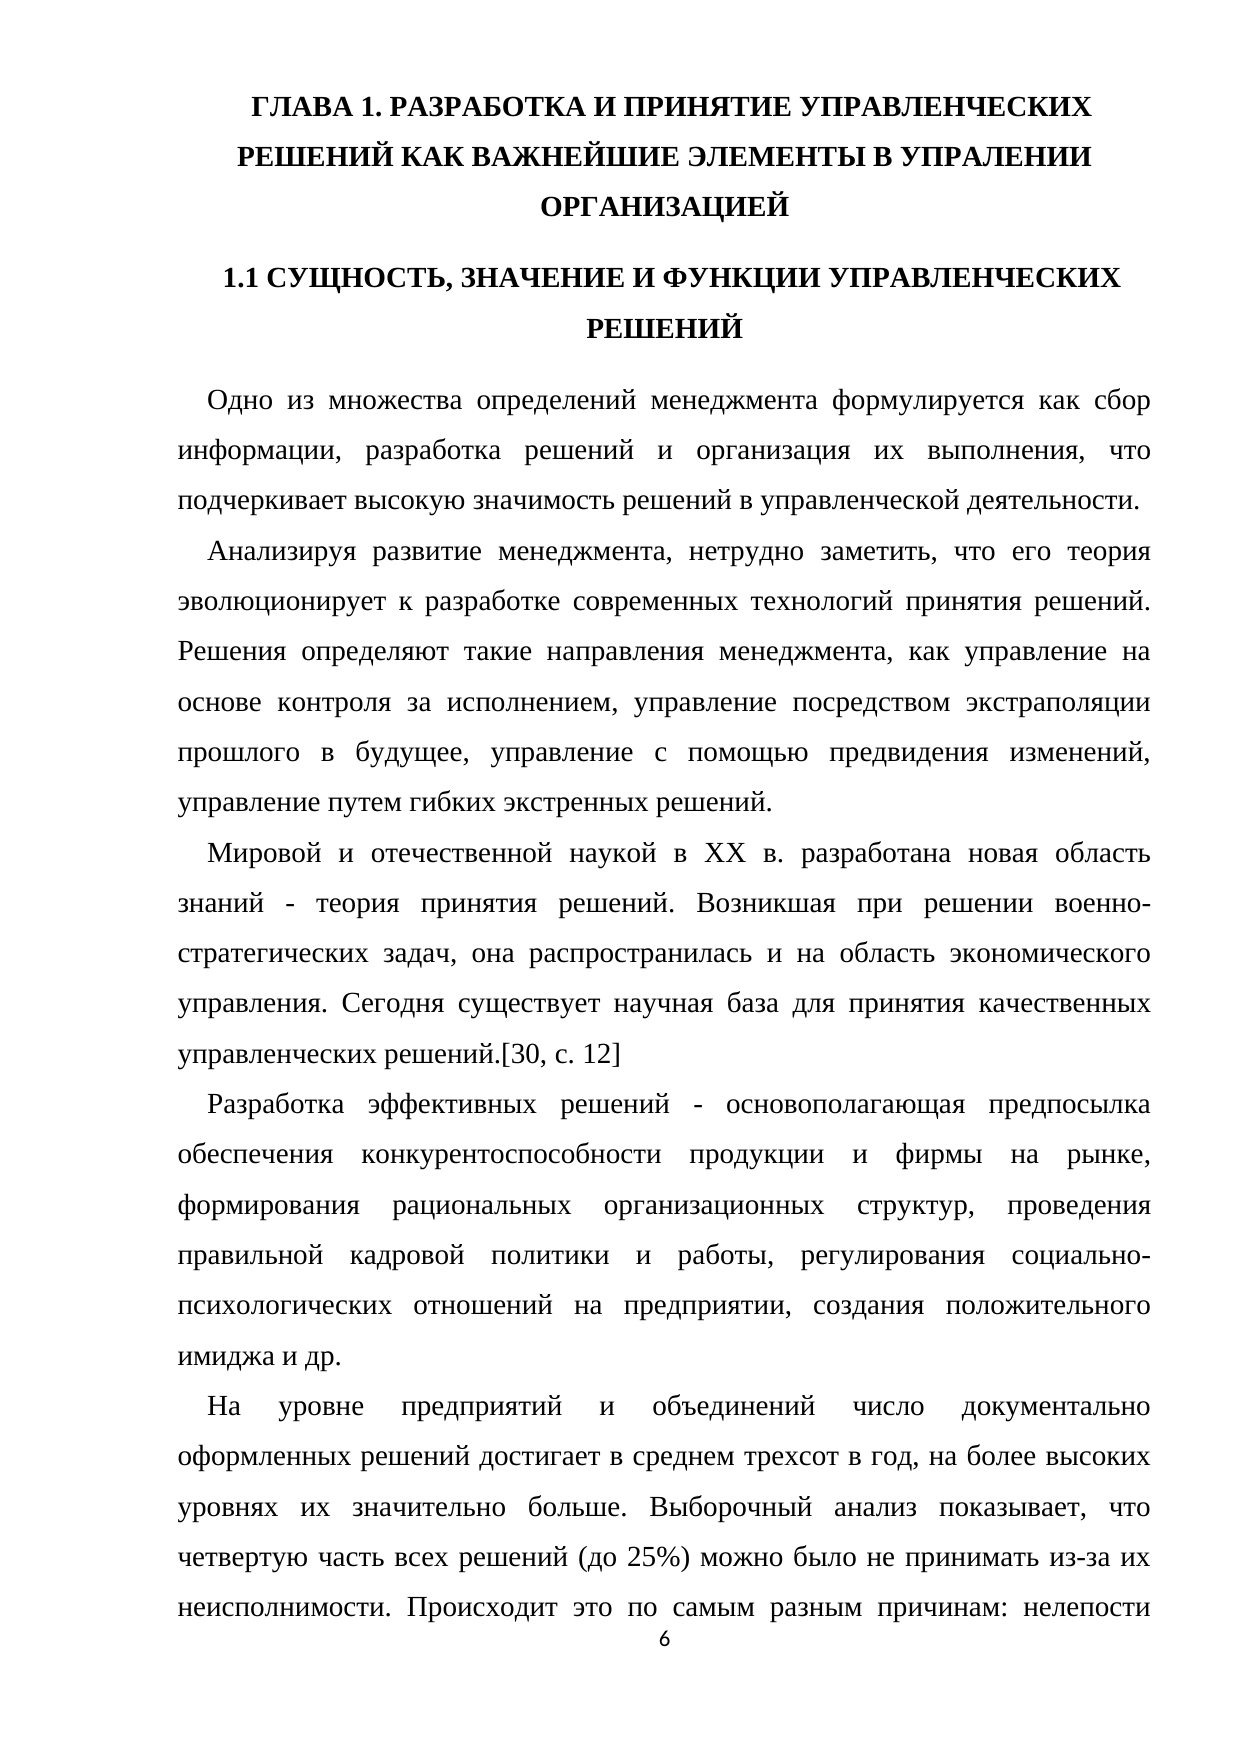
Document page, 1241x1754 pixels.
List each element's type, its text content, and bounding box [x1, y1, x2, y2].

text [177, 1388, 1152, 1623]
text Анализируя развитие менеджмента, нетрудно заметить, что его теория эволюционирует к разработке современных технологий принятия решений. Решения определяют такие направления менеджмента, как управление на основе контроля за исполнением, управление посредством экстраполяции прошлого в будущее, управление с помощью предвидения изменений, управление путем гибких экстренных решений. [177, 533, 1152, 818]
text Одно из множества определений менеджмента формулируется как сбор информации, разработка решений и организация их выполнения, что подчеркивает высокую значимость решений в управленческой деятельности. [177, 382, 1152, 516]
text ГЛАВА 1. РАЗРАБОТКА И ПРИНЯТИЕ УПРАВЛЕНЧЕСКИХ РЕШЕНИЙ КАК ВАЖНЕЙШИЕ ЭЛЕМЕНТЫ В УПРАЛЕНИИ ОРГАНИЗАЦИЕЙ [177, 89, 1152, 223]
text 1.1 СУЩНОСТЬ, ЗНАЧЕНИЕ И ФУНКЦИИ УПРАВЛЕНЧЕСКИХ РЕШЕНИЙ [177, 260, 1152, 344]
text Разработка эффективных решений - основополагающая предпосылка обеспечения конкурентоспособности продукции и фирмы на рынке, формирования рациональных организационных структур, проведения правильной кадровой политики и работы, регулирования социально-психологических отношений на предприятии, создания положительного имиджа и др. [177, 1086, 1152, 1371]
text Мировой и отечественной наукой в XX в. разработана новая область знаний - теория принятия решений. Возникшая при решении военно-стратегических задач, она распространилась и на область экономического управления. Сегодня существует научная база для принятия качественных управленческих решений.[30, c. 12] [177, 835, 1152, 1069]
